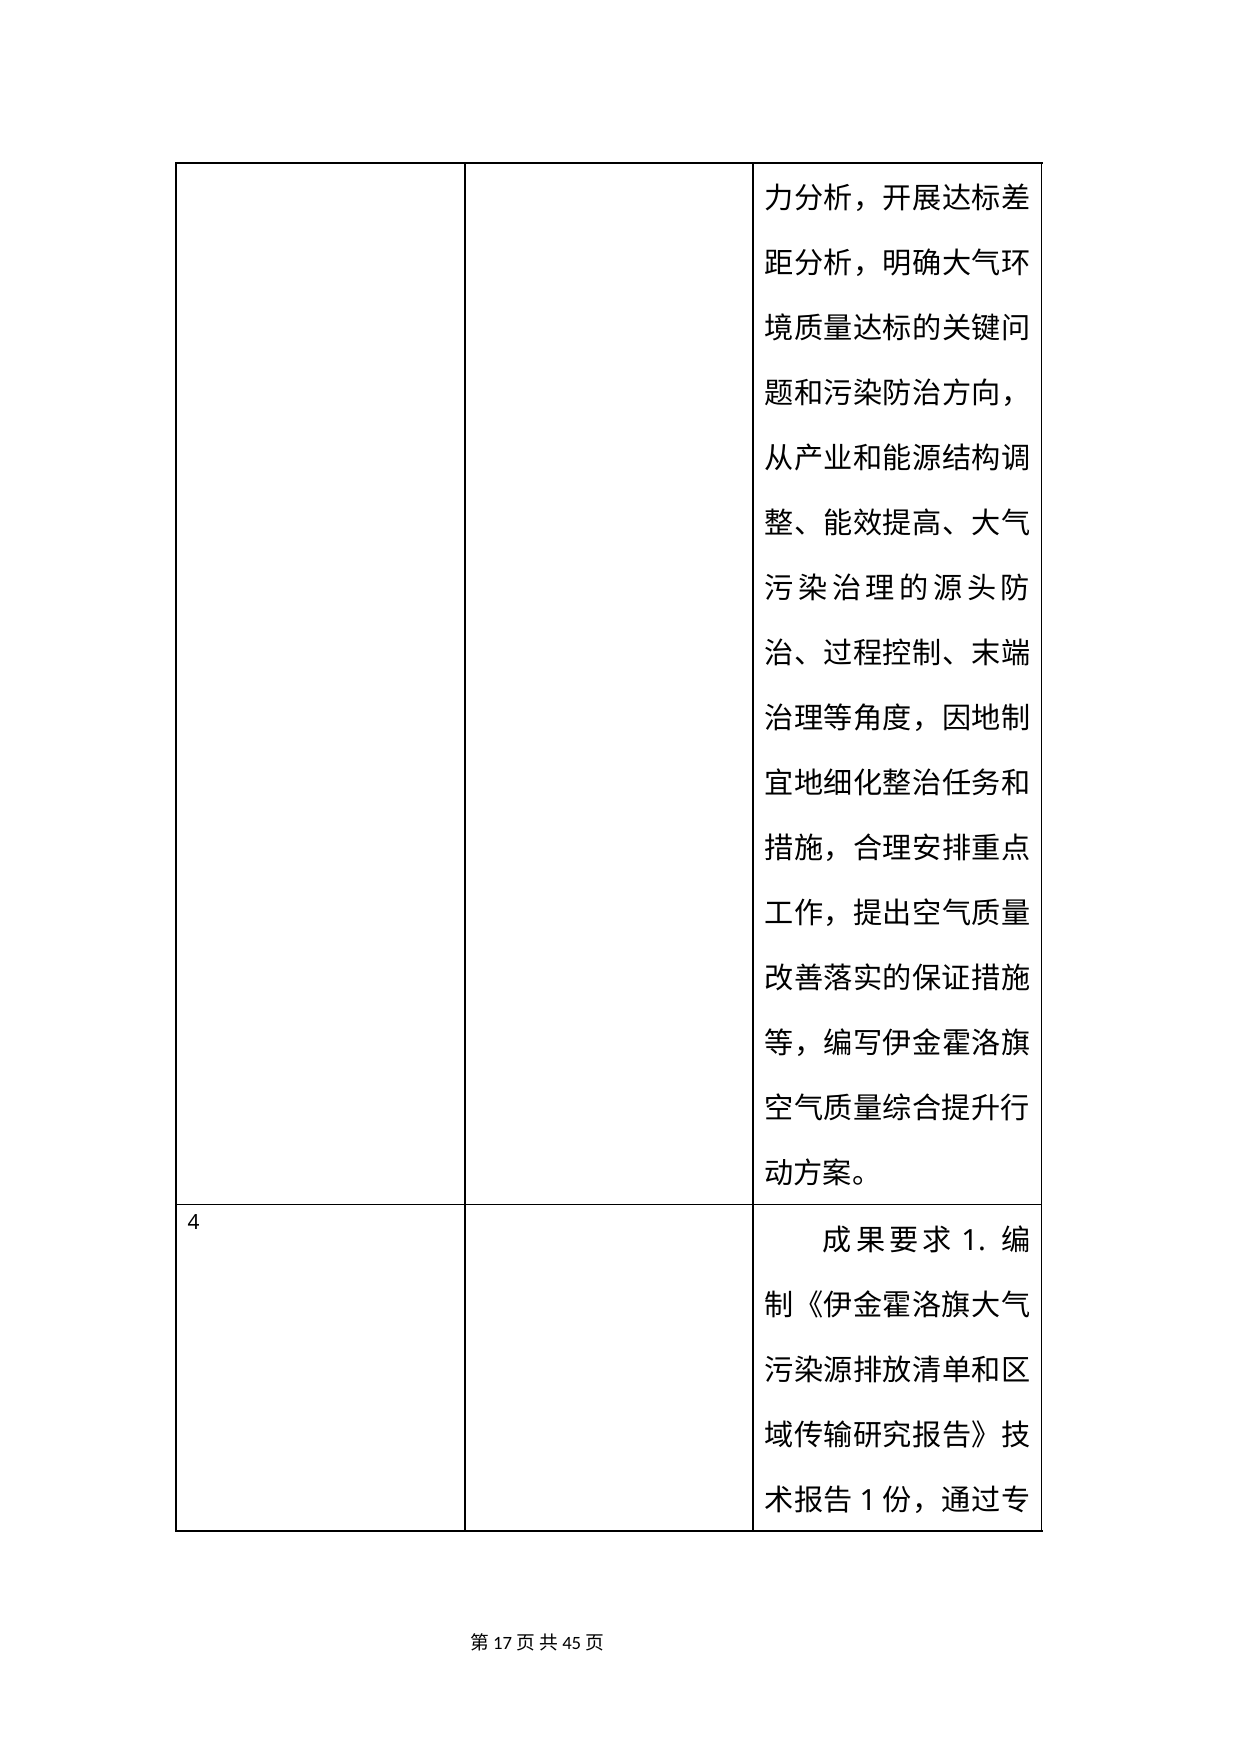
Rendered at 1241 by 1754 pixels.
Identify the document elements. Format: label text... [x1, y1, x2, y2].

table_cell 3 [177, 164, 464, 1203]
table_cell [466, 164, 752, 1203]
table_cell [466, 1205, 752, 1530]
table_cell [754, 1205, 1041, 1530]
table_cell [754, 164, 1041, 1203]
table_cell 4 [177, 1205, 464, 1530]
